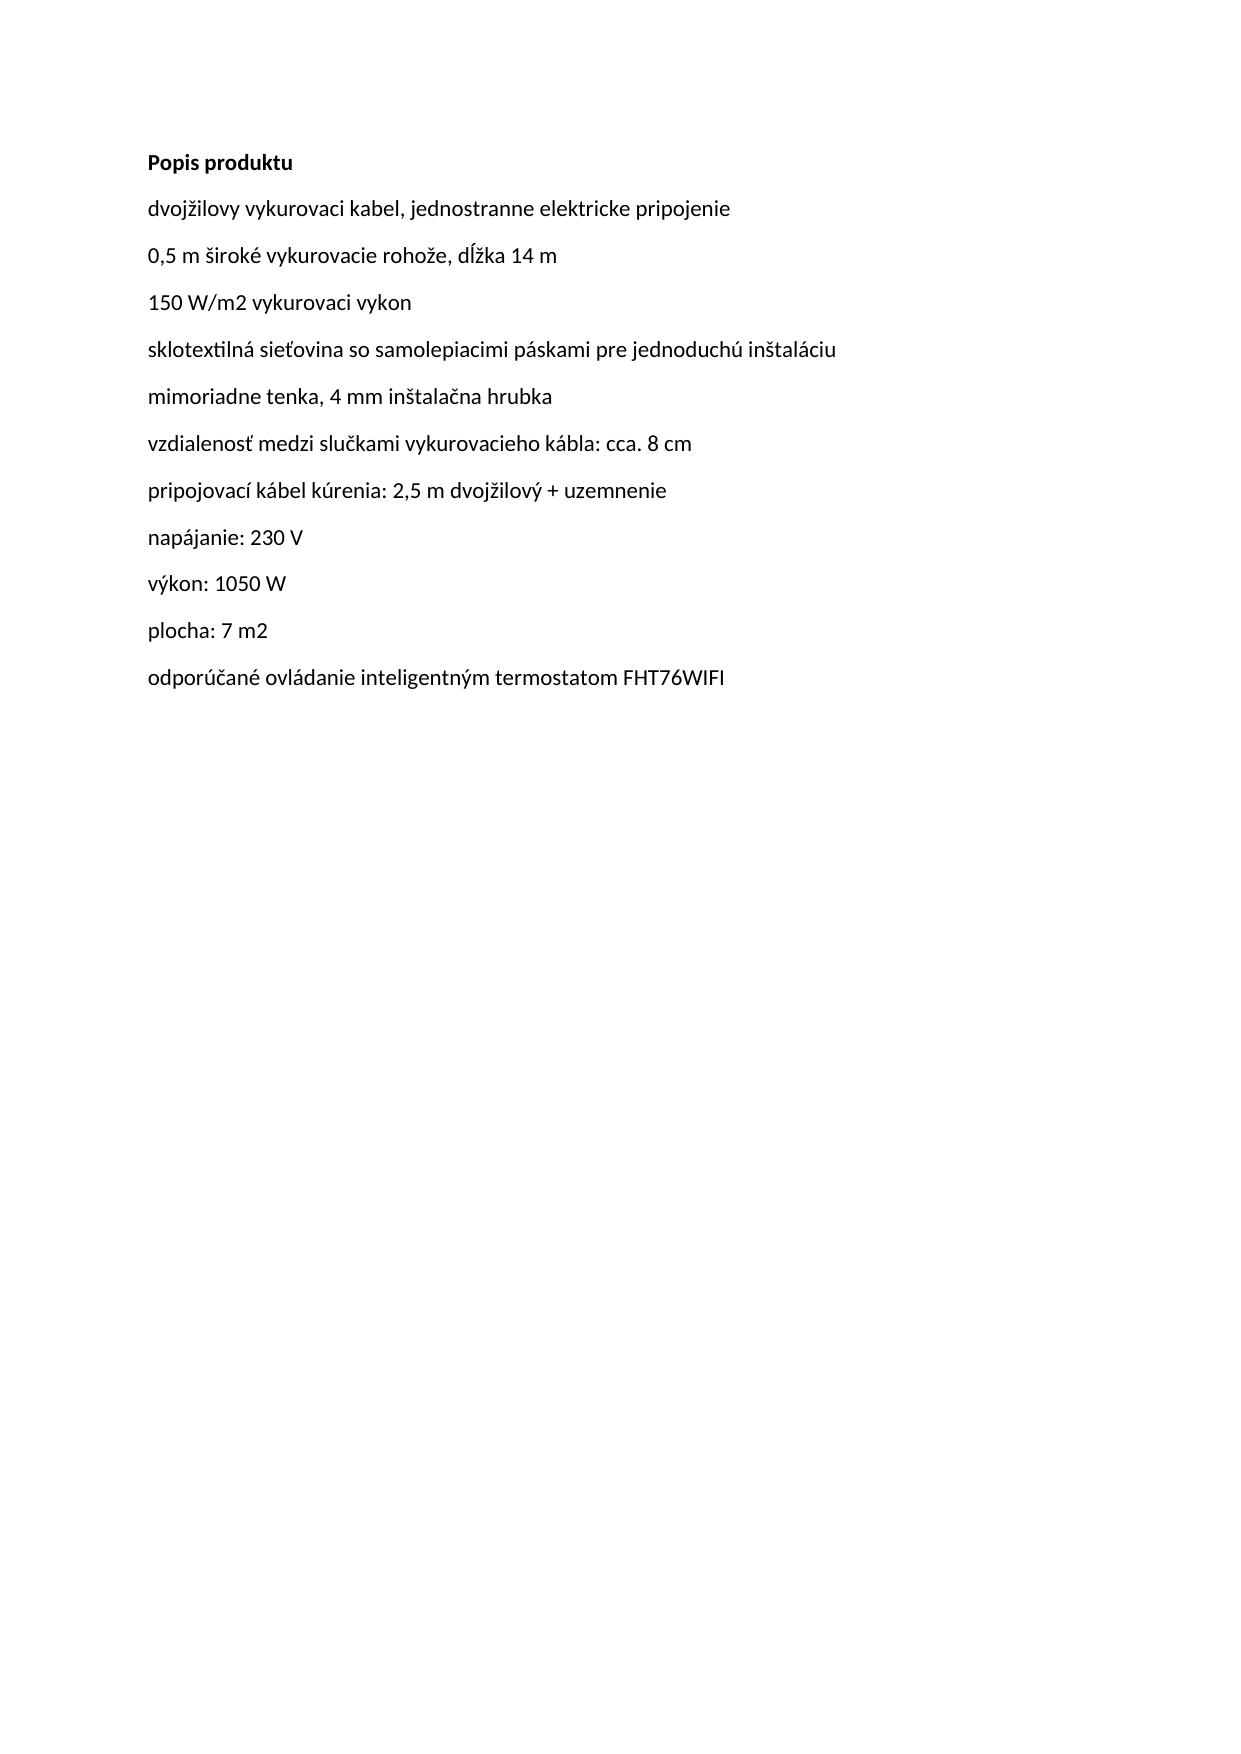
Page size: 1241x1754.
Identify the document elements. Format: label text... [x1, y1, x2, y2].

text mimoriadne tenka, 4 mm inštalačna hrubka [148, 382, 1093, 410]
text odporúčané ovládanie inteligentným termostatom FHT76WIFI [148, 663, 1093, 691]
text plocha: 7 m2 [148, 616, 1093, 644]
text pripojovací kábel kúrenia: 2,5 m dvojžilový + uzemnenie [148, 476, 1093, 504]
text dvojžilovy vykurovaci kabel, jednostranne elektricke pripojenie [148, 194, 1093, 222]
text 0,5 m široké vykurovacie rohože, dĺžka 14 m [148, 241, 1093, 269]
text napájanie: 230 V [148, 523, 1093, 551]
text sklotextilná sieťovina so samolepiacimi páskami pre jednoduchú inštaláciu [148, 335, 1093, 363]
text Popis produktu [148, 148, 1093, 176]
text vzdialenosť medzi slučkami vykurovacieho kábla: cca. 8 cm [148, 429, 1093, 457]
text výkon: 1050 W [148, 569, 1093, 597]
text 150 W/m2 vykurovaci vykon [148, 288, 1093, 316]
